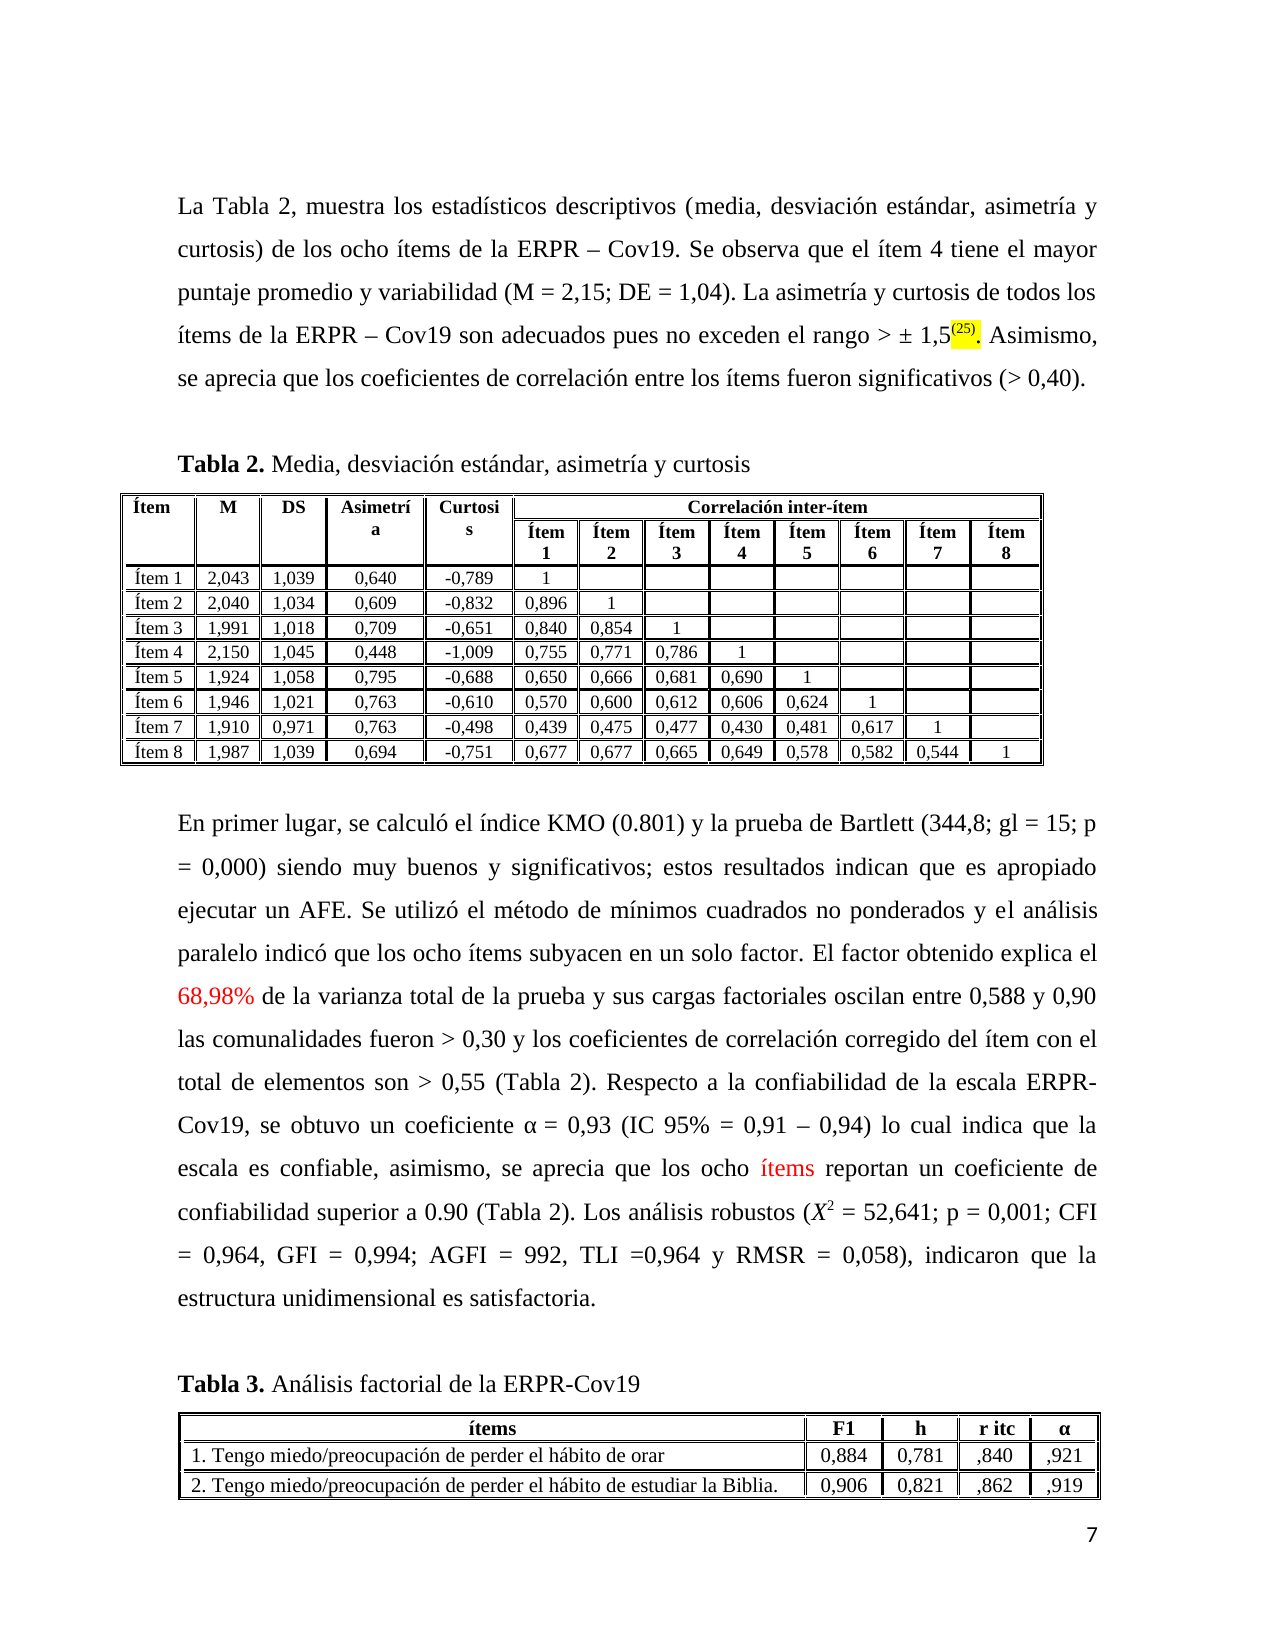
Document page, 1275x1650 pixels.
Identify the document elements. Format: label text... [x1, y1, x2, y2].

table_cell [970, 589, 1042, 613]
table_cell 0,795 [328, 667, 423, 688]
table_header h [882, 1416, 959, 1439]
table_cell 1 [711, 642, 773, 663]
table_cell Ítem 4 [711, 521, 773, 564]
table_cell 0,694 [326, 738, 425, 762]
table_cell 0,544 [905, 741, 970, 762]
table_cell 1,034 [262, 592, 325, 613]
table_cell 0,666 [580, 667, 642, 688]
text La Tabla 2, muestra los estadísticos descriptivos (media, desviación estándar, asimetría y curtosis) de los ocho ítems de la ERPR – Cov19. Se observa que el ítem 4 tiene el mayor puntaje promedio y variabilidad (M = 2,15; DE = 1,04). La asimetría y curtosis de todos los ítems de la ERPR – Cov19 son adecuados pues no exceden el rango > ± 1,5(25). Asimismo, se aprecia que los coeficientes de correlación entre los ítems fueron significativos (> 0,40). [177, 306, 1098, 392]
table_cell 0,854 [580, 617, 642, 638]
table_cell 0,430 [711, 716, 773, 737]
table_cell Ítem 6 [841, 521, 903, 564]
table_cell [841, 667, 903, 688]
table_cell 1 [515, 567, 577, 589]
table_cell 0,570 [515, 691, 577, 713]
table_cell ,919 [1030, 1469, 1098, 1497]
table_cell Ítem 2 [580, 521, 642, 564]
table_cell 1 [646, 617, 708, 638]
table_cell 0,677 [579, 738, 644, 762]
table_cell 1,987 [196, 741, 261, 762]
table_cell 0,755 [515, 642, 577, 663]
table_header r itc [959, 1416, 1030, 1439]
table_cell Ítem 7 [907, 521, 969, 564]
text En primer lugar, se calculó el índice KMO (0.801) y la prueba de Bartlett (344,8; gl = 15; p = 0,000) siendo muy buenos y significativos; estos resultados indican que es apropiado ejecutar un AFE. Se utilizó el método de mínimos cuadrados no ponderados y el análisis paralelo indicó que los ocho ítems subyacen en un solo factor. El factor obtenido explica el 68,98% de la varianza total de la prueba y sus cargas factoriales oscilan entre 0,588 y 0,90 las comunalidades fueron > 0,30 y los coeficientes de correlación corregido del ítem con el total de elementos son > 0,55 (Tabla 2). Respecto a la confiabilidad de la escala ERPR-Cov19, se obtuvo un coeficiente α = 0,93 (IC 95% = 0,91 – 0,94) lo cual indica que la escala es confiable, asimismo, se aprecia que los ocho ítems reportan un coeficiente de confiabilidad superior a 0.90 (Tabla 2). Los análisis robustos (X2 = 52,641; p = 0,001; CFI = 0,964, GFI = 0,994; AGFI = 992, TLI =0,964 y RMSR = 0,058), indicaron que la estructura unidimensional es satisfactoria. [177, 1182, 1098, 1312]
table_cell 1 [580, 592, 642, 613]
table_header M [196, 496, 261, 564]
table_cell 0,612 [646, 691, 708, 713]
table_cell 0,439 [515, 716, 577, 737]
table_cell Ítem 6 [121, 688, 194, 713]
table_cell Ítem 3 [123, 614, 194, 638]
table_cell 1,910 [197, 716, 259, 737]
table_header Ítem [123, 496, 196, 564]
table_cell [972, 614, 1041, 638]
table_cell [776, 567, 838, 589]
table_cell 1 [970, 738, 1041, 762]
table_header DS [261, 496, 326, 564]
table_cell [907, 617, 969, 638]
table_cell [907, 642, 969, 663]
table_cell 0,650 [515, 667, 577, 688]
table_cell Ítem 5 [776, 521, 838, 564]
table_cell 0,477 [646, 716, 708, 737]
table_header α [1030, 1416, 1097, 1439]
table_cell [841, 642, 903, 663]
table_cell 0,578 [774, 741, 840, 762]
table_cell 0,617 [841, 716, 903, 737]
table_cell [972, 663, 1041, 688]
table_cell [907, 691, 969, 713]
table_cell -0,751 [425, 741, 513, 762]
table_cell -1,009 [427, 642, 512, 663]
table_cell 0,624 [776, 691, 838, 713]
table_cell 0,609 [328, 592, 423, 613]
table_header ítems [181, 1416, 806, 1439]
table_cell ,862 [959, 1473, 1030, 1497]
table_cell [972, 688, 1042, 713]
table_cell 0,821 [882, 1473, 959, 1497]
table_cell 0,582 [840, 738, 905, 762]
table_cell [907, 592, 969, 613]
table_cell Ítem 3 [646, 521, 708, 564]
table_header F1 [806, 1414, 882, 1439]
table_cell -0,688 [427, 667, 512, 688]
table_cell Ítem 7 [121, 713, 196, 737]
table_cell 0,475 [580, 716, 642, 737]
table_cell 0,600 [580, 691, 642, 713]
table_cell 2,150 [197, 642, 259, 663]
table_cell 0,971 [262, 716, 325, 737]
text En primer lugar, se calculó el índice KMO (0.801) y la prueba de Bartlett (344,8; gl = 15; p = 0,000) siendo muy buenos y significativos; estos resultados indican que es apropiado ejecutar un AFE. Se utilizó el método de mínimos cuadrados no ponderados y el análisis paralelo indicó que los ocho ítems subyacen en un solo factor. El factor obtenido explica el 68,98% de la varianza total de la prueba y sus cargas factoriales oscilan entre 0,588 y 0,90 las comunalidades fueron > 0,30 y los coeficientes de correlación corregido del ítem con el total de elementos son > 0,55 (Tabla 2). Respecto a la confiabilidad de la escala ERPR-Cov19, se obtuvo un coeficiente α = 0,93 (IC 95% = 0,91 – 0,94) lo cual indica que la escala es confiable, asimismo, se aprecia que los ocho ítems reportan un coeficiente de confiabilidad superior a 0.90 (Tabla 2). Los análisis robustos (X2 = 52,641; p = 0,001; CFI = 0,964, GFI = 0,994; AGFI = 992, TLI =0,964 y RMSR = 0,058), indicaron que la estructura unidimensional es satisfactoria. [177, 808, 1098, 1154]
table_cell -0,789 [427, 567, 512, 589]
table_cell 0,649 [709, 741, 774, 762]
table_cell Ítem 8 [123, 738, 196, 762]
table_cell Ítem 4 [123, 638, 194, 663]
table_cell 0,640 [328, 567, 423, 589]
table_cell [972, 564, 1040, 589]
table_cell Ítem 1 [123, 564, 194, 589]
table_cell 0,884 [807, 1443, 881, 1469]
table_cell 1,045 [262, 642, 325, 663]
table_cell 0,681 [646, 667, 708, 688]
table_cell 0,481 [776, 716, 838, 737]
table_cell 0,763 [328, 691, 423, 713]
table_cell 0,606 [711, 691, 773, 713]
table_cell -0,651 [427, 617, 512, 638]
text La Tabla 2, muestra los estadísticos descriptivos (media, desviación estándar, asimetría y curtosis) de los ocho ítems de la ERPR – Cov19. Se observa que el ítem 4 tiene el mayor puntaje promedio y variabilidad (M = 2,15; DE = 1,04). La asimetría y curtosis de todos los ítems de la ERPR – Cov19 son adecuados pues no exceden el rango > ± 1,5(25). Asimismo, se aprecia que los coeficientes de correlación entre los ítems fueron significativos (> 0,40). [177, 191, 1098, 277]
table_cell 2. Tengo miedo/preocupación de perder el hábito de estudiar la Biblia. [181, 1469, 806, 1497]
table_cell 2,043 [197, 567, 259, 589]
table_cell -0,498 [427, 716, 512, 737]
table_cell -0,610 [427, 691, 512, 713]
table_cell ,921 [1032, 1440, 1098, 1469]
table_cell [841, 617, 903, 638]
table_cell Ítem 8 [972, 518, 1041, 564]
table_cell [776, 592, 838, 613]
table_cell 0,709 [328, 617, 423, 638]
table_cell [907, 567, 969, 589]
table_cell [970, 713, 1042, 737]
table_cell 0,786 [646, 642, 708, 663]
table_cell [711, 592, 773, 613]
table_cell [972, 638, 1041, 663]
table_cell Ítem 2 [121, 589, 196, 613]
table_cell 1,039 [261, 741, 326, 762]
table_cell [841, 592, 903, 613]
table_cell [711, 567, 773, 589]
text Tabla 3. Análisis factorial de la ERPR-Cov19 [177, 1369, 1098, 1398]
table_cell 1,039 [262, 567, 325, 589]
table_cell [841, 567, 903, 589]
table_header Curtosis [425, 496, 513, 564]
table_cell 1,021 [262, 691, 325, 713]
table_cell Ítem 1 [515, 521, 577, 564]
table_cell [646, 592, 708, 613]
text Tabla 2. Media, desviación estándar, asimetría y curtosis [177, 449, 1098, 478]
table_cell 0,665 [644, 741, 709, 762]
table_cell 2,040 [197, 592, 259, 613]
table_cell [580, 567, 642, 589]
table_cell 0,896 [515, 592, 577, 613]
table_cell 0,677 [514, 741, 579, 762]
table_header Correlación inter-ítem [514, 496, 1040, 517]
table_header Asimetría [326, 494, 425, 564]
table_cell 1,946 [197, 691, 259, 713]
table_cell 0,690 [711, 667, 773, 688]
table_cell [776, 642, 838, 663]
table_cell 1,018 [262, 617, 325, 638]
table_cell 1 [841, 691, 903, 713]
table_cell 1. Tengo miedo/preocupación de perder el hábito de orar [181, 1440, 804, 1469]
table_cell Ítem 5 [123, 663, 194, 688]
table_cell 1 [776, 667, 838, 688]
table_cell 0,906 [806, 1473, 882, 1497]
table_cell 0,840 [515, 617, 577, 638]
table_cell 0,781 [884, 1443, 957, 1469]
table_cell 1,058 [262, 667, 325, 688]
table_cell 1,924 [197, 667, 259, 688]
table_cell [711, 617, 773, 638]
table_cell 1,991 [197, 617, 259, 638]
table_cell ,840 [960, 1443, 1029, 1469]
table_cell -0,832 [427, 592, 512, 613]
table_cell [646, 567, 708, 589]
table_cell 0,771 [580, 642, 642, 663]
table_cell 0,448 [328, 642, 423, 663]
table_cell 1 [907, 716, 969, 737]
table_cell [907, 667, 969, 688]
table_cell 0,763 [328, 716, 423, 737]
table_cell [776, 617, 838, 638]
